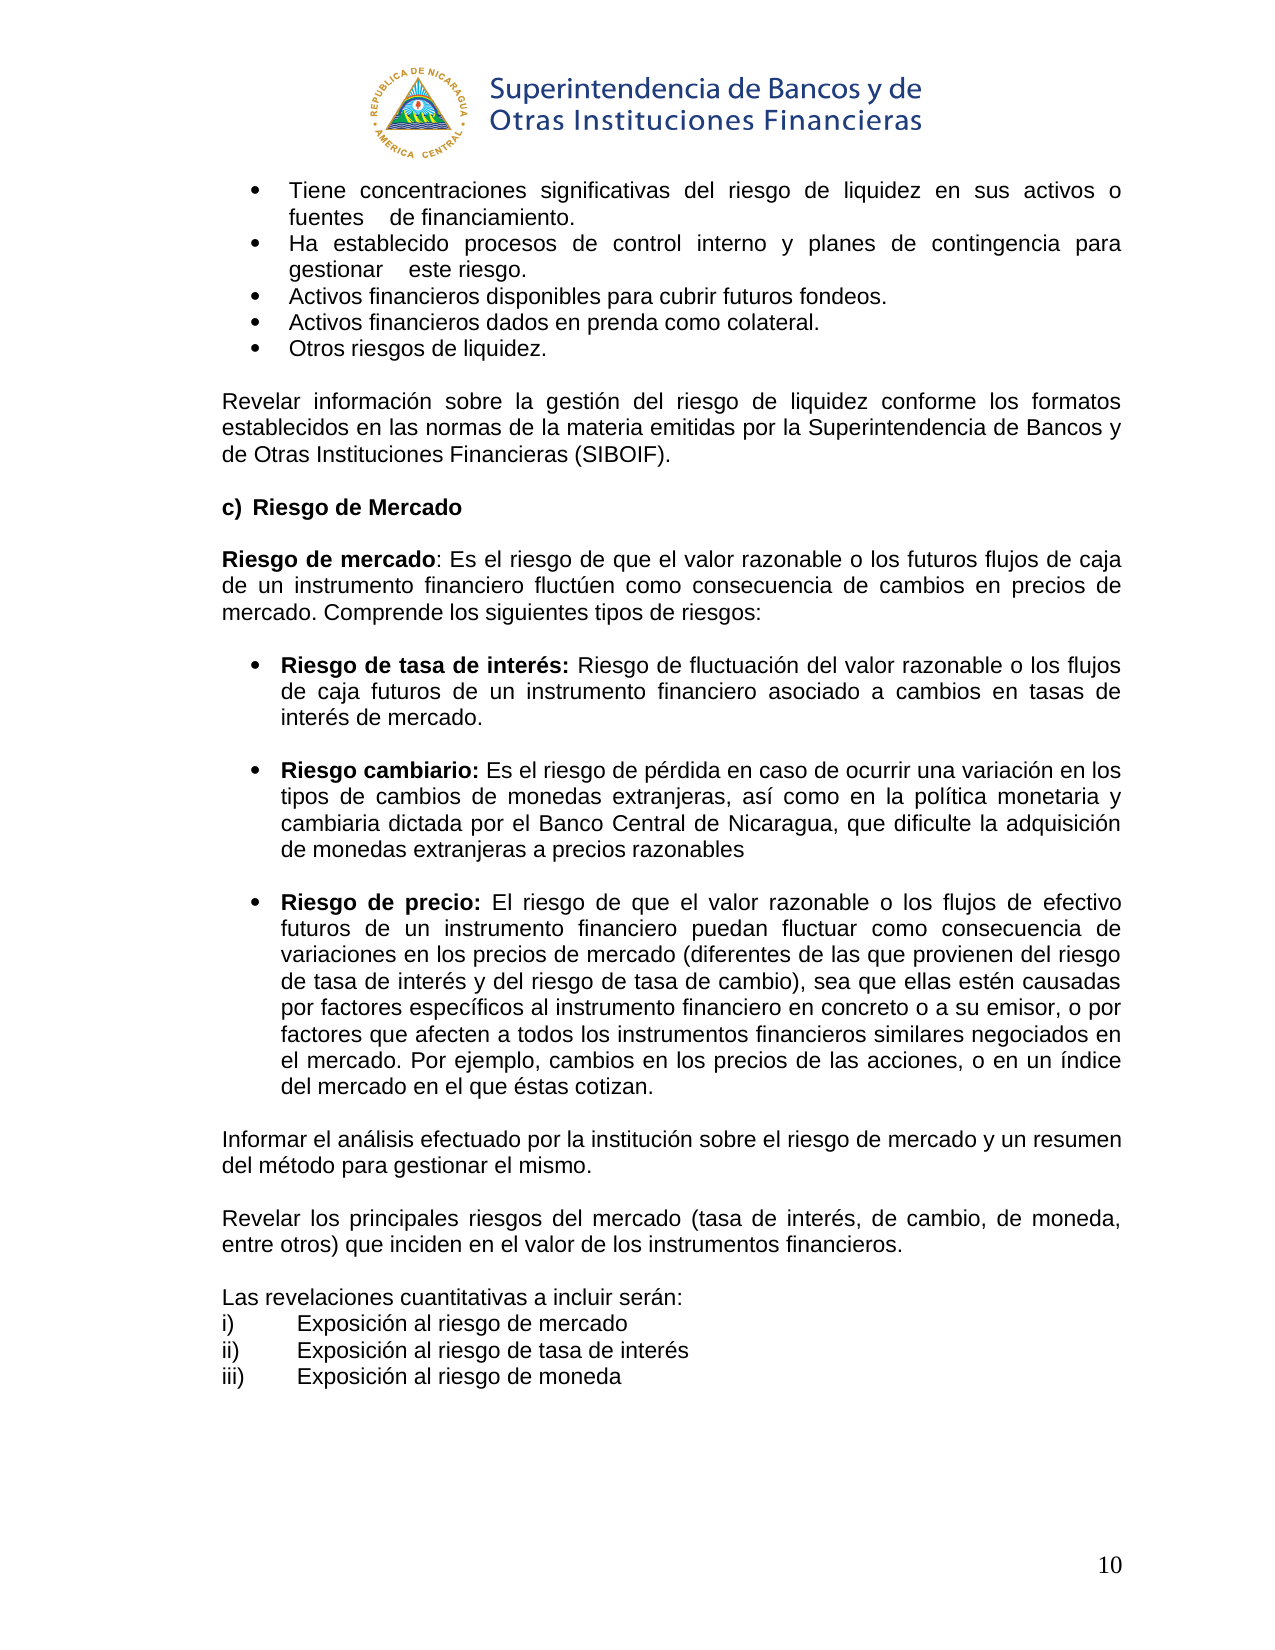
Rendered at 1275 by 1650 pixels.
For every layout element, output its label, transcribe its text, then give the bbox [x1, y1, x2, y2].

text Riesgo de mercado: Es el riesgo de que el valor razonable o los futuros flujos de caja de un instrumento financiero fluctúen como consecuencia de cambios en precios de mercado. Comprende los siguientes tipos de riesgos: [222, 546, 1122, 625]
list Exposición al riesgo de mercado [222, 1310, 1122, 1337]
list Riesgo de precio: El riesgo de que el valor razonable o los flujos de efectivo futuros de un instrumento financiero puedan fluctuar como consecuencia de variaciones en los precios de mercado (diferentes de las que provienen del riesgo de tasa de interés y del riesgo de tasa de cambio), sea que ellas estén causadas por factores específicos al instrumento financiero en concreto o a su emisor, o por factores que afecten a todos los instrumentos financieros similares negociados en el mercado. Por ejemplo, cambios en los precios de las acciones, o en un índice del mercado en el que éstas cotizan. [251, 889, 1122, 1099]
list Riesgo de tasa de interés: Riesgo de fluctuación del valor razonable o los flujos de caja futuros de un instrumento financiero asociado a cambios en tasas de interés de mercado. [251, 652, 1122, 731]
text Revelar información sobre la gestión del riesgo de liquidez conforme los formatos establecidos en las normas de la materia emitidas por la Superintendencia de Bancos y de Otras Instituciones Financieras (SIBOIF). [222, 388, 1122, 467]
list Activos financieros dados en prenda como colateral. [251, 309, 1122, 335]
text Revelar los principales riesgos del mercado (tasa de interés, de cambio, de moneda, entre otros) que inciden en el valor de los instrumentos financieros. [222, 1205, 1122, 1258]
list Tiene concentraciones significativas del riesgo de liquidez en sus activos o fuentes de financiamiento. [251, 177, 1122, 230]
list Riesgo cambiario: Es el riesgo de pérdida en caso de ocurrir una variación en los tipos de cambios de monedas extranjeras, así como en la política monetaria y cambiaria dictada por el Banco Central de Nicaragua, que dificulte la adquisición de monedas extranjeras a precios razonables [251, 757, 1122, 862]
list Exposición al riesgo de moneda [222, 1363, 1122, 1389]
picture [357, 56, 942, 169]
text Las revelaciones cuantitativas a incluir serán: [222, 1284, 1122, 1310]
list Exposición al riesgo de tasa de interés [222, 1337, 1122, 1363]
list Ha establecido procesos de control interno y planes de contingencia para gestionar este riesgo. [251, 230, 1122, 283]
text Informar el análisis efectuado por la institución sobre el riesgo de mercado y un resumen del método para gestionar el mismo. [222, 1126, 1122, 1179]
list Activos financieros disponibles para cubrir futuros fondeos. [251, 283, 1122, 309]
list Riesgo de Mercado [222, 493, 1122, 520]
list Otros riesgos de liquidez. [251, 335, 1122, 362]
